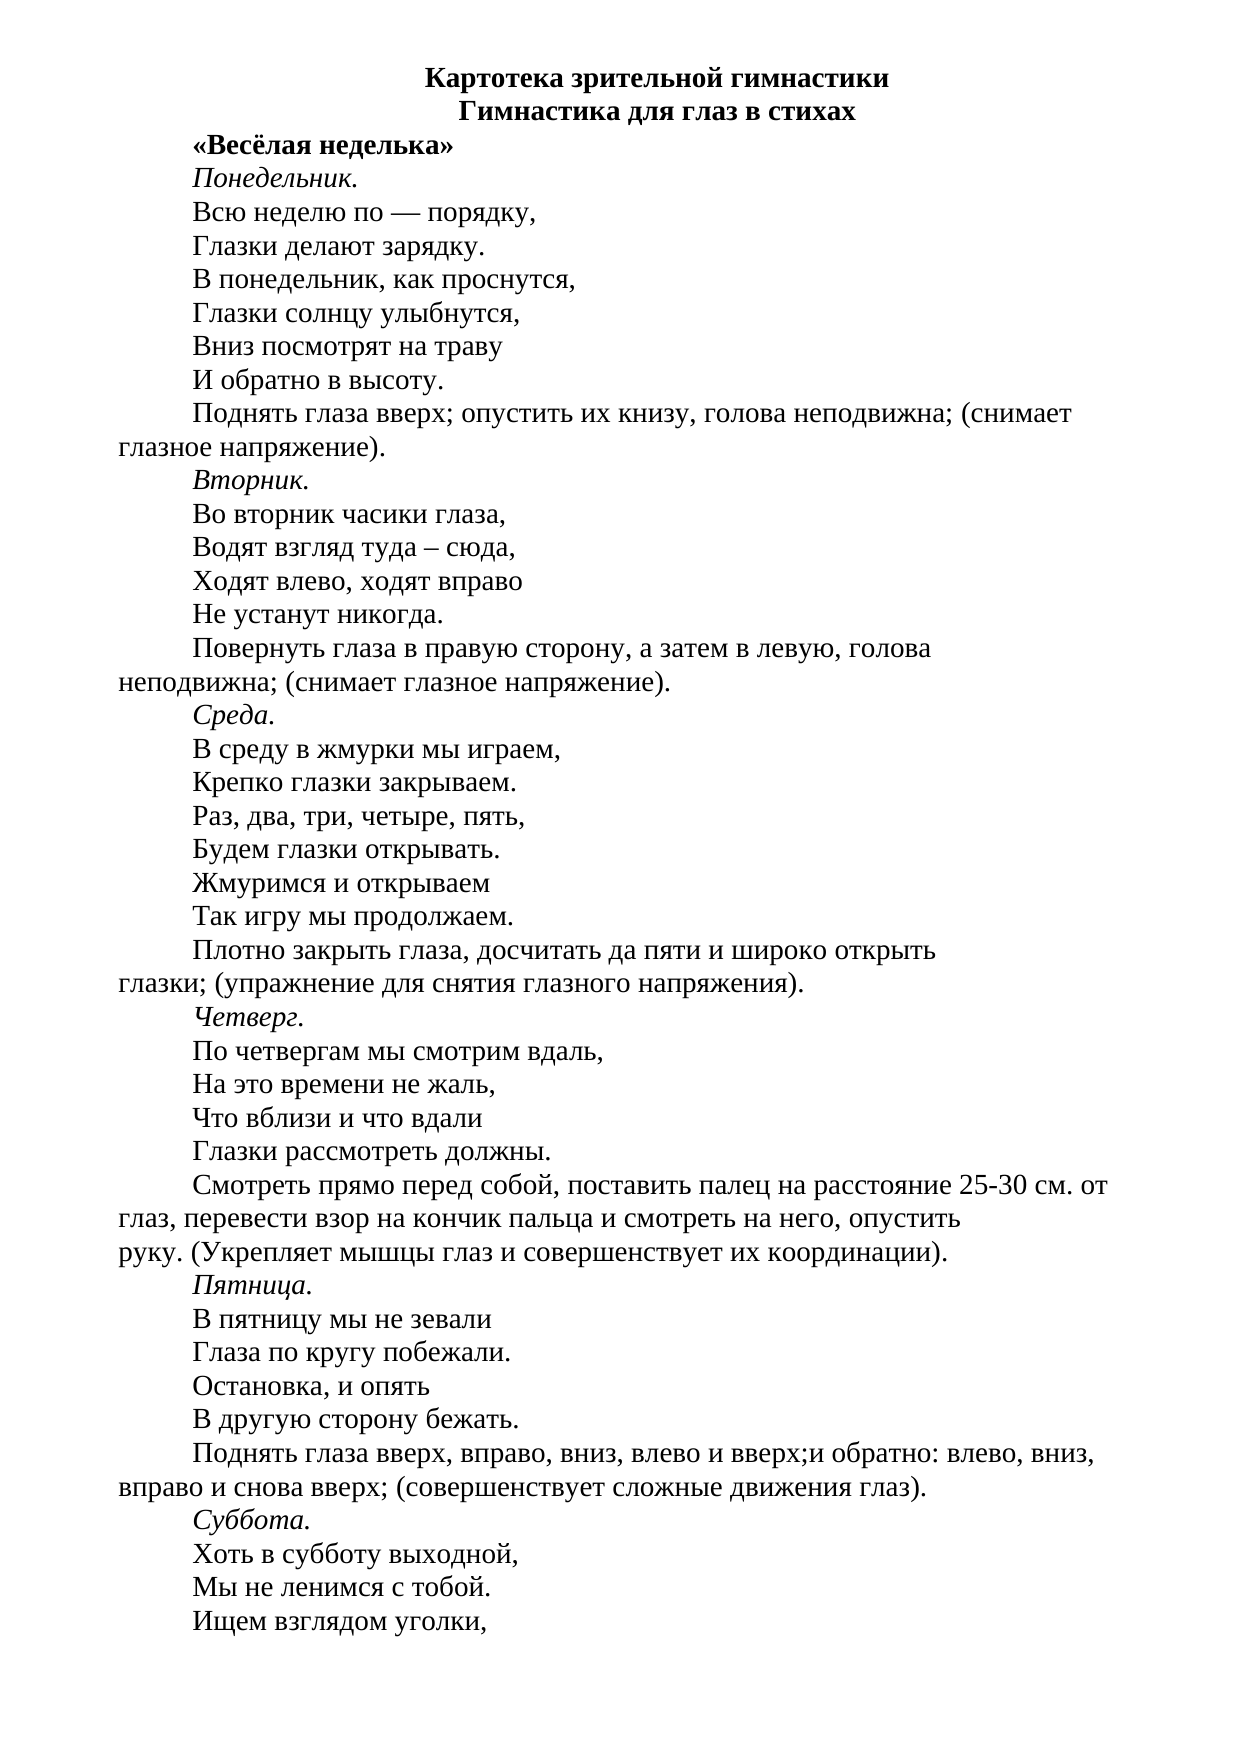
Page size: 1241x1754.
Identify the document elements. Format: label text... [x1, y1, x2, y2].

text Жмуримся и открываем [118, 865, 1122, 898]
text На это времени не жаль, [118, 1066, 1122, 1100]
text Не устанут никогда. [118, 597, 1122, 630]
text Водят взгляд туда – сюда, [118, 529, 1122, 563]
text Ищем взглядом уголки, [118, 1603, 1122, 1636]
text Всю неделю по — порядку, [118, 194, 1122, 228]
text В среду в жмурки мы играем, [118, 731, 1122, 764]
text Поднять глаза вверх, вправо, вниз, влево и вверх;и обратно: влево, вниз, вправо и снова вверх; (совершенствует сложные движения глаз). [118, 1435, 1122, 1502]
text Что вблизи и что вдали [118, 1100, 1122, 1133]
text Четверг. [118, 999, 1122, 1033]
text Крепко глазки закрываем. [118, 764, 1122, 798]
text Вторник. [118, 462, 1122, 496]
text Поднять глаза вверх; опустить их книзу, голова неподвижна; (снимает глазное напряжение). [118, 395, 1122, 462]
text Во вторник часики глаза, [118, 496, 1122, 529]
text Глазки рассмотреть должны. [118, 1133, 1122, 1167]
text В пятницу мы не зевали [118, 1301, 1122, 1334]
text В понедельник, как проснутся, [118, 261, 1122, 295]
text Плотно закрыть глаза, досчитать да пяти и широко открыть глазки; (упражнение для снятия глазного напряжения). [118, 932, 1122, 999]
text Глазки делают зарядку. [118, 228, 1122, 261]
text Среда. [118, 697, 1122, 731]
text Хоть в субботу выходной, [118, 1536, 1122, 1569]
text Картотека зрительной гимнастики [118, 60, 1122, 93]
text Так игру мы продолжаем. [118, 898, 1122, 932]
text Глаза по кругу побежали. [118, 1334, 1122, 1368]
text Будем глазки открывать. [118, 831, 1122, 865]
text Мы не ленимся с тобой. [118, 1569, 1122, 1603]
text Пятница. [118, 1267, 1122, 1301]
text Остановка, и опять [118, 1368, 1122, 1402]
text Понедельник. [118, 161, 1122, 194]
text Глазки солнцу улыбнутся, [118, 295, 1122, 328]
text Гимнастика для глаз в стихах [118, 93, 1122, 127]
text И обратно в высоту. [118, 362, 1122, 395]
text Ходят влево, ходят вправо [118, 563, 1122, 597]
text Повернуть глаза в правую сторону, а затем в левую, голова неподвижна; (снимает глазное напряжение). [118, 630, 1122, 697]
text В другую сторону бежать. [118, 1402, 1122, 1435]
text Раз, два, три, четыре, пять, [118, 798, 1122, 831]
text Вниз посмотрят на траву [118, 328, 1122, 362]
text «Весёлая неделька» [118, 127, 1122, 161]
text По четвергам мы смотрим вдаль, [118, 1033, 1122, 1066]
text Смотреть прямо перед собой, поставить палец на расстояние 25-30 см. от глаз, перевести взор на кончик пальца и смотреть на него, опустить руку. (Укрепляет мышцы глаз и совершенствует их координации). [118, 1167, 1122, 1267]
text Суббота. [118, 1502, 1122, 1536]
